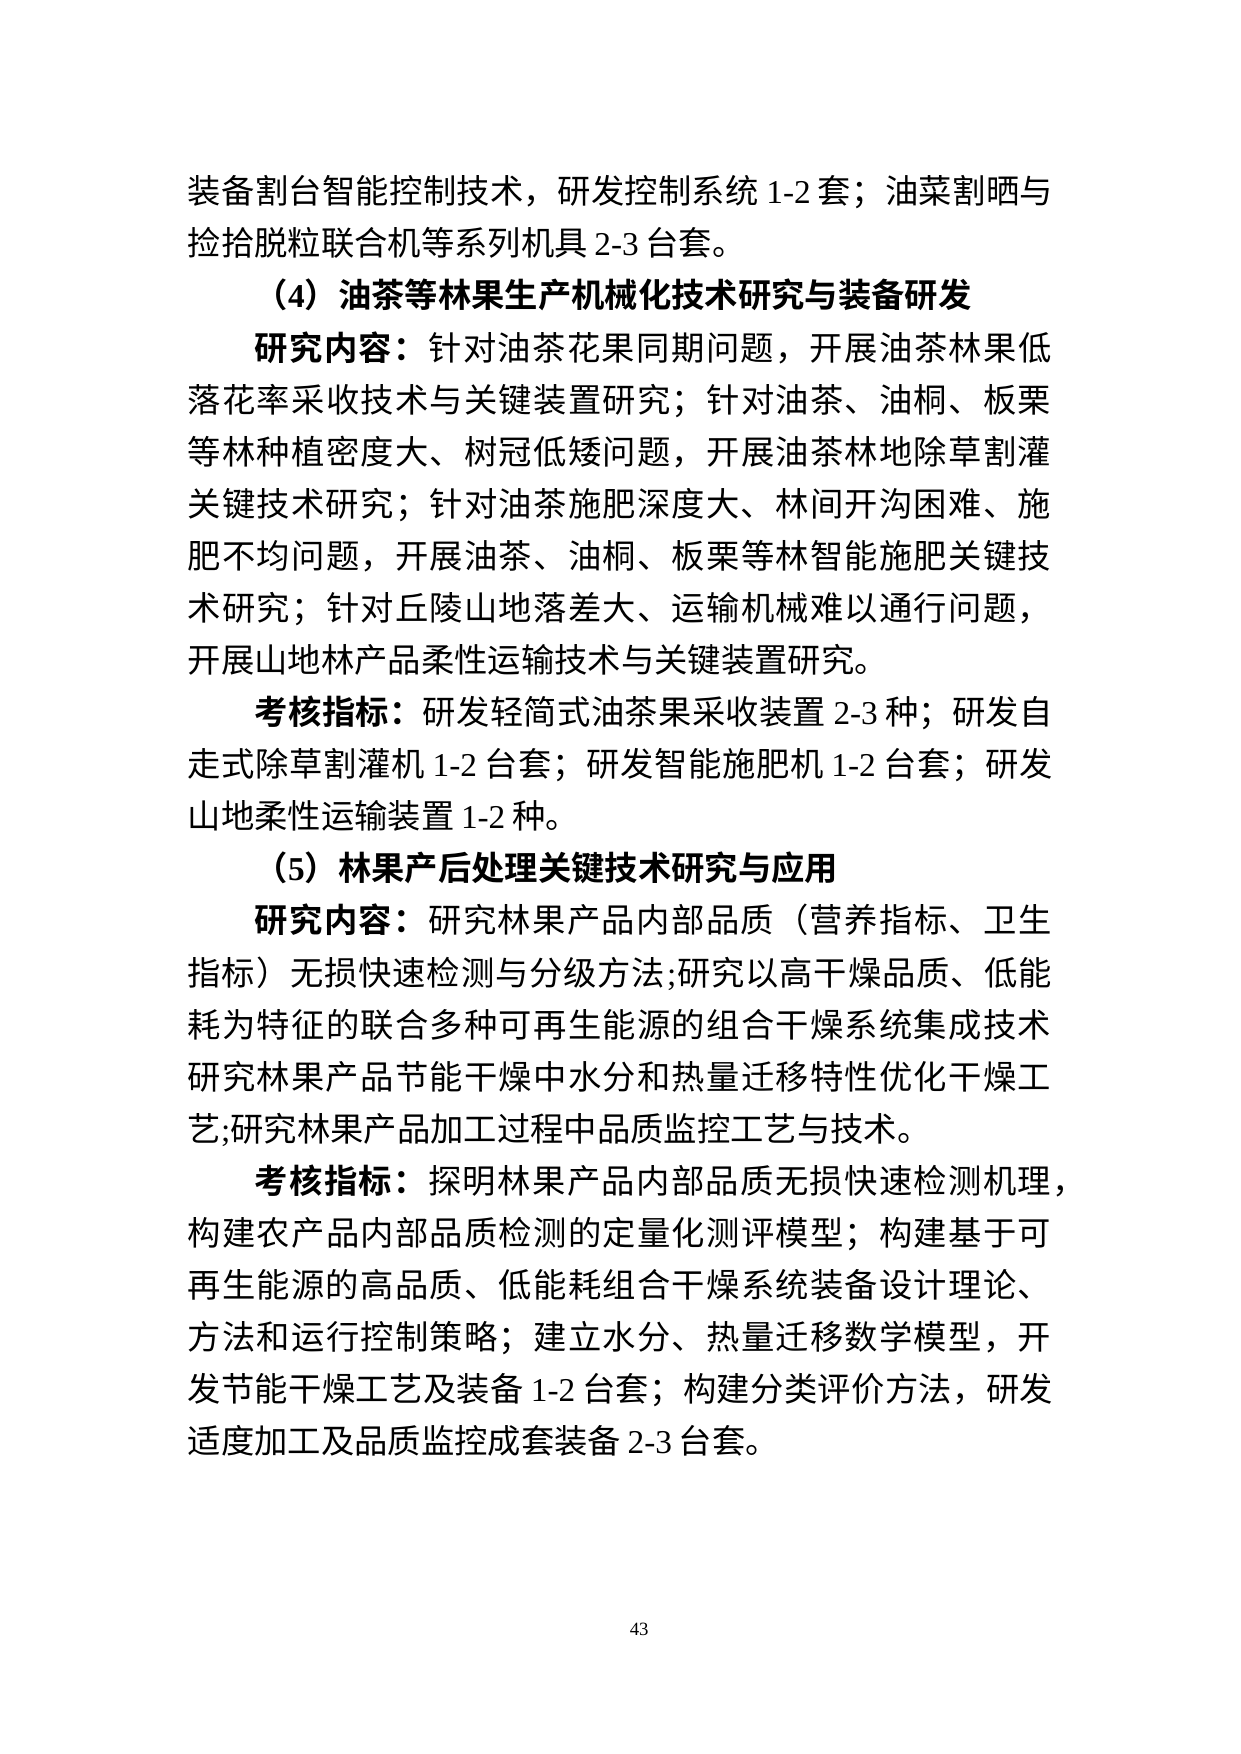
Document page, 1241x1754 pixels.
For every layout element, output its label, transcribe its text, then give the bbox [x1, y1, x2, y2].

text （5）林果产后处理关键技术研究与应用 [187, 839, 1053, 891]
text （4）油茶等林果生产机械化技术研究与装备研发 [187, 266, 1053, 318]
text 研究内容：针对油茶花果同期问题，开展油茶林果低落花率采收技术与关键装置研究；针对油茶、油桐、板栗等林种植密度大、树冠低矮问题，开展油茶林地除草割灌关键技术研究；针对油茶施肥深度大、林间开沟困难、施肥不均问题，开展油茶、油桐、板栗等林智能施肥关键技术研究；针对丘陵山地落差大、运输机械难以通行问题，开展山地林产品柔性运输技术与关键装置研究。 [187, 318, 1053, 683]
text 考核指标：探明林果产品内部品质无损快速检测机理，构建农产品内部品质检测的定量化测评模型；构建基于可再生能源的高品质、低能耗组合干燥系统装备设计理论、方法和运行控制策略；建立水分、热量迁移数学模型，开发节能干燥工艺及装备1-2台套；构建分类评价方法，研发适度加工及品质监控成套装备2-3台套。 [187, 1152, 1053, 1464]
text 考核指标：研发轻简式油茶果采收装置2-3种；研发自走式除草割灌机1-2台套；研发智能施肥机1-2台套；研发山地柔性运输装置1-2种。 [187, 683, 1053, 839]
text 研究内容：研究林果产品内部品质（营养指标、卫生指标）无损快速检测与分级方法;研究以高干燥品质、低能耗为特征的联合多种可再生能源的组合干燥系统集成技术；研究林果产品节能干燥中水分和热量迁移特性优化干燥工艺;研究林果产品加工过程中品质监控工艺与技术。 [187, 891, 1053, 1152]
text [187, 162, 1053, 266]
